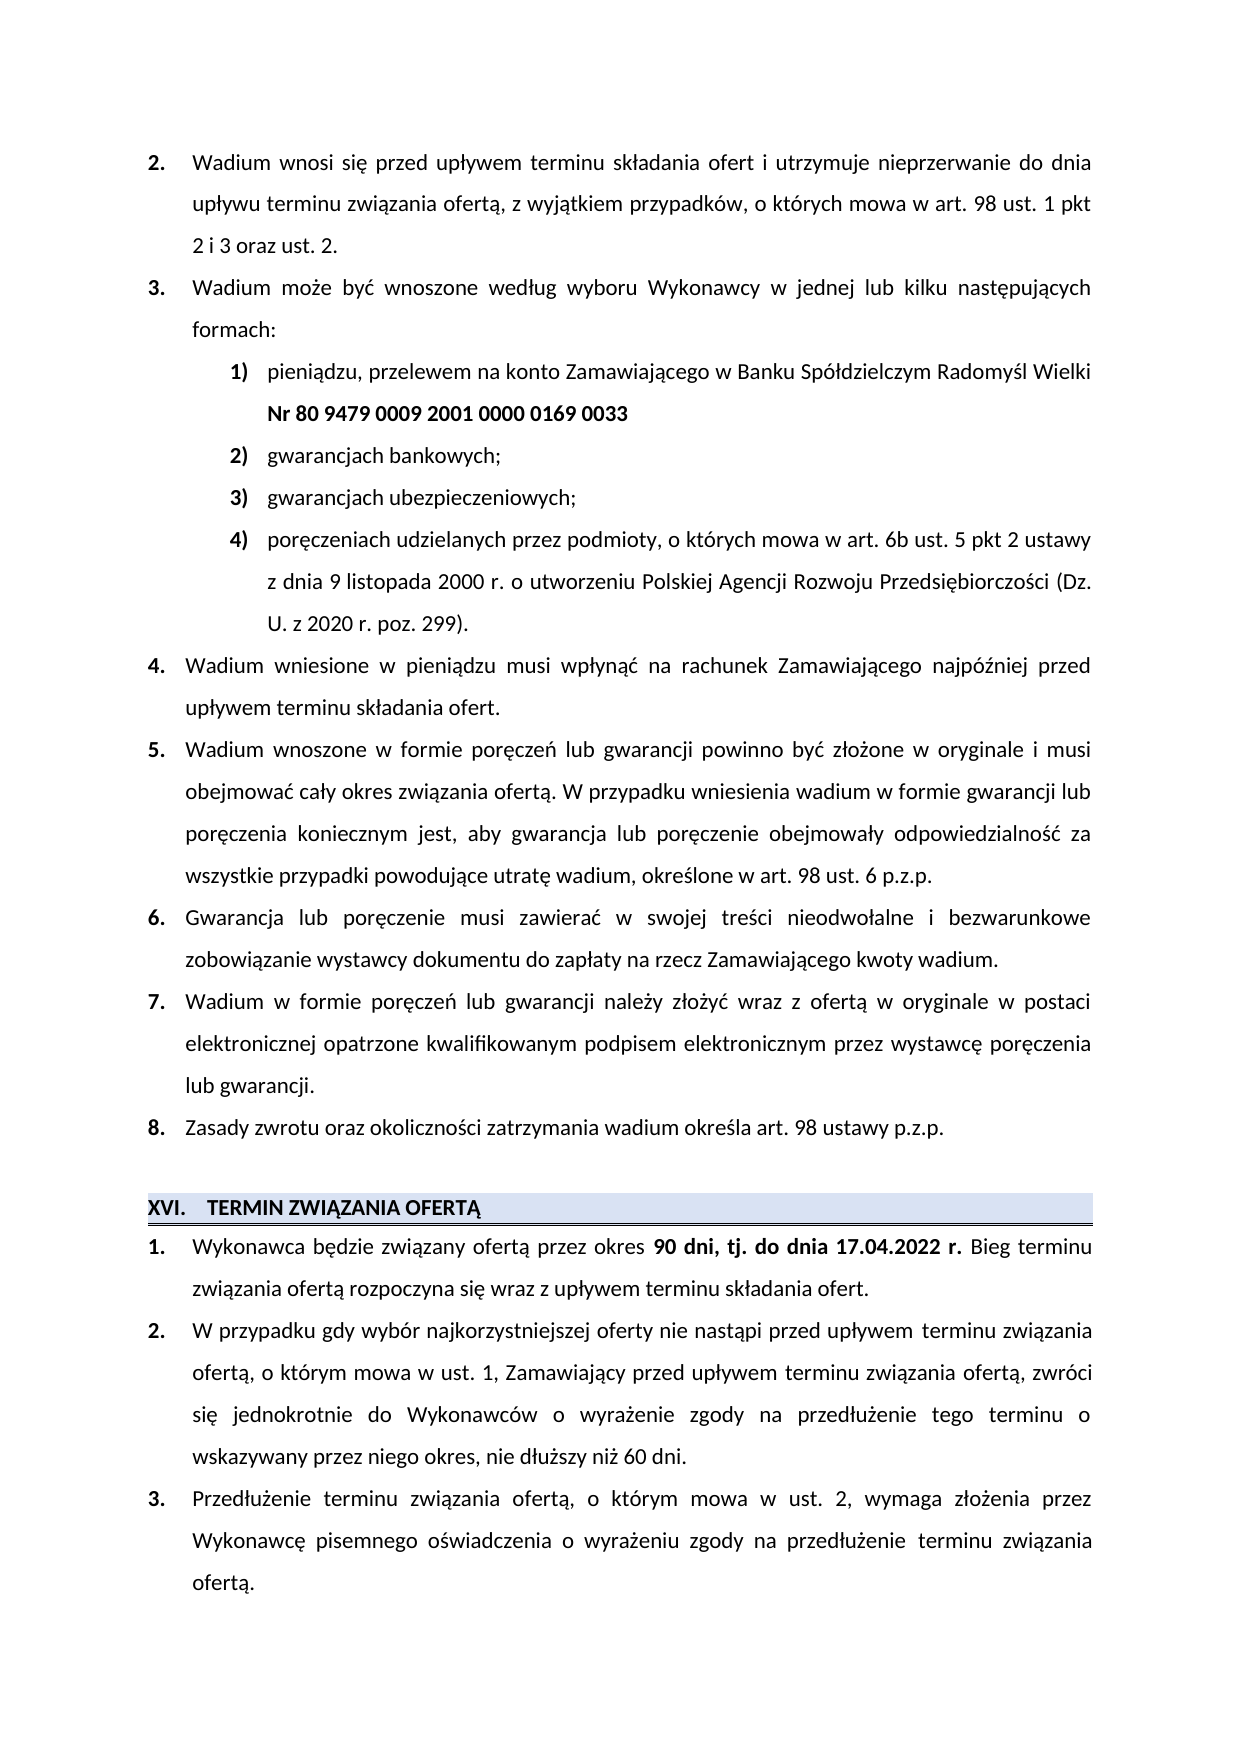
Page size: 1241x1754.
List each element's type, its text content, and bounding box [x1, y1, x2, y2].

list poręczeniach udzielanych przez podmioty, o których mowa w art. 6b ust. 5 pkt 2 ustawy z dnia 9 listopada 2000 r. o utworzeniu Polskiej Agencji Rozwoju Przedsiębiorczości (Dz. U. z 2020 r. poz. 299). [229, 525, 1093, 637]
list Wadium wnoszone w formie poręczeń lub gwarancji powinno być złożone w oryginale i musi obejmować cały okres związania ofertą. W przypadku wniesienia wadium w formie gwarancji lub poręczenia koniecznym jest, aby gwarancja lub poręczenie obejmowały odpowiedzialność za wszystkie przypadki powodujące utratę wadium, określone w art. 98 ust. 6 p.z.p. [148, 735, 1093, 889]
list gwarancjach ubezpieczeniowych; [229, 483, 1093, 511]
list pieniądzu, przelewem na konto Zamawiającego w Banku Spółdzielczym Radomyśl Wielki Nr 80 9479 0009 2001 0000 0169 0033 [229, 357, 1093, 427]
list Zasady zwrotu oraz okoliczności zatrzymania wadium określa art. 98 ustawy p.z.p. [148, 1113, 1093, 1141]
list Gwarancja lub poręczenie musi zawierać w swojej treści nieodwołalne i bezwarunkowe zobowiązanie wystawcy dokumentu do zapłaty na rzecz Zamawiającego kwoty wadium. [148, 903, 1093, 973]
list Wadium w formie poręczeń lub gwarancji należy złożyć wraz z ofertą w oryginale w postaci elektronicznej opatrzone kwalifikowanym podpisem elektronicznym przez wystawcę poręczenia lub gwarancji. [148, 987, 1093, 1099]
list Wadium może być wnoszone według wyboru Wykonawcy w jednej lub kilku następujących formach: [148, 273, 1093, 343]
list Przedłużenie terminu związania ofertą, o którym mowa w ust. 2, wymaga złożenia przez Wykonawcę pisemnego oświadczenia o wyrażeniu zgody na przedłużenie terminu związania ofertą. [148, 1484, 1093, 1596]
list Wadium wniesione w pieniądzu musi wpłynąć na rachunek Zamawiającego najpóźniej przed upływem terminu składania ofert. [148, 651, 1093, 721]
text XVI. TERMIN ZWIĄZANIA OFERTĄ [148, 1193, 1093, 1223]
list W przypadku gdy wybór najkorzystniejszej oferty nie nastąpi przed upływem terminu związania ofertą, o którym mowa w ust. 1, Zamawiający przed upływem terminu związania ofertą, zwróci się jednokrotnie do Wykonawców o wyrażenie zgody na przedłużenie tego terminu o wskazywany przez niego okres, nie dłuższy niż 60 dni. [148, 1316, 1093, 1470]
list Wadium wnosi się przed upływem terminu składania ofert i utrzymuje nieprzerwanie do dnia upływu terminu związania ofertą, z wyjątkiem przypadków, o których mowa w art. 98 ust. 1 pkt 2 i 3 oraz ust. 2. [148, 148, 1093, 259]
list gwarancjach bankowych; [229, 441, 1093, 469]
list Wykonawca będzie związany ofertą przez okres 90 dni, tj. do dnia 17.04.2022 r. Bieg terminu związania ofertą rozpoczyna się wraz z upływem terminu składania ofert. [148, 1232, 1093, 1302]
